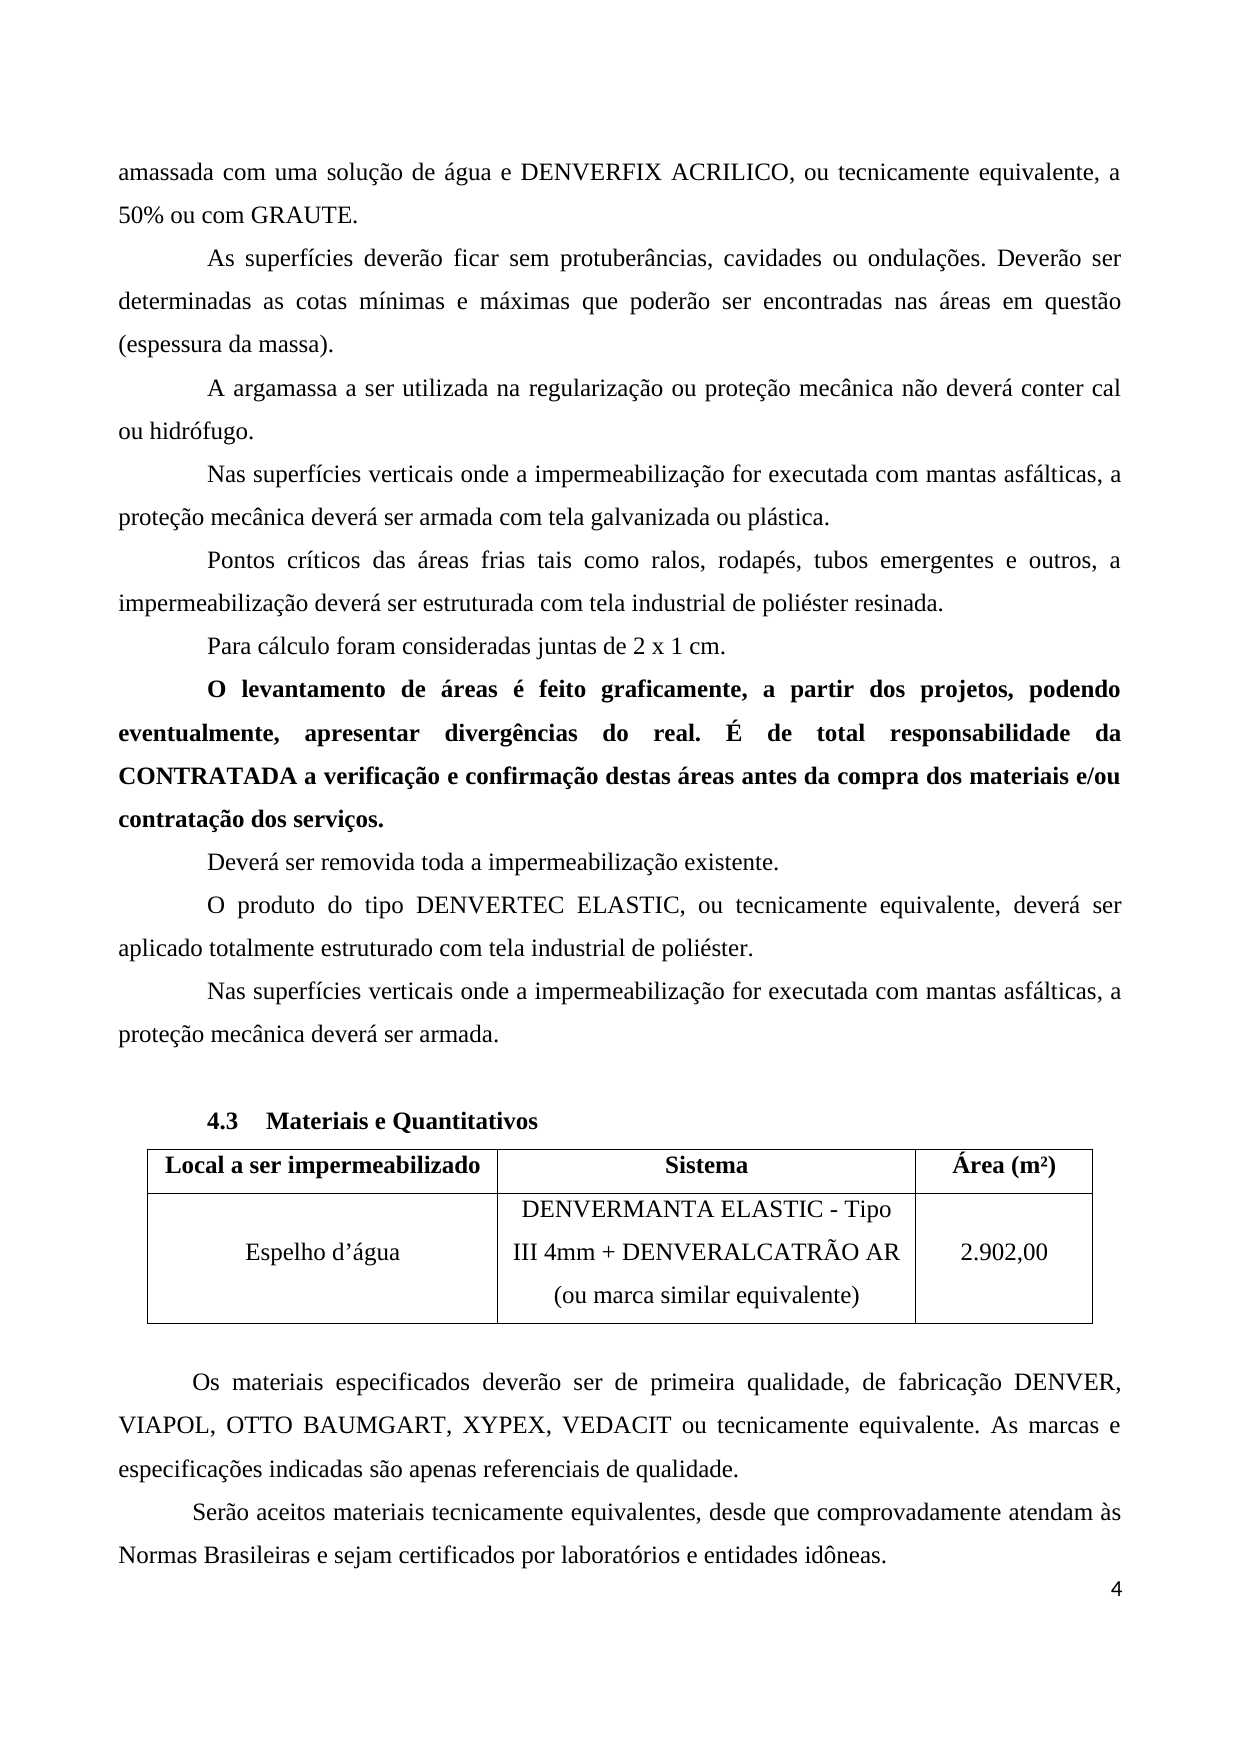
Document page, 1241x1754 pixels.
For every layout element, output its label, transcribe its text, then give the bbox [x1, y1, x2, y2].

text Pontos críticos das áreas frias tais como ralos, rodapés, tubos emergentes e outros, a impermeabilização deverá ser estruturada com tela industrial de poliéster resinada. [118, 545, 1122, 617]
text A argamassa a ser utilizada na regularização ou proteção mecânica não deverá conter cal ou hidrófugo. [118, 373, 1122, 444]
text As superfícies deverão ficar sem protuberâncias, cavidades ou ondulações. Deverão ser determinadas as cotas mínimas e máximas que poderão ser encontradas nas áreas em questão (espessura da massa). [118, 243, 1122, 358]
text Deverá ser removida toda a impermeabilização existente. [118, 847, 1122, 876]
table_cell DENVERMANTA ELASTIC - Tipo III 4mm + DENVERALCATRÃO AR (ou marca similar equivalente) [498, 1194, 915, 1323]
list Materiais e Quantitativos [207, 1106, 1122, 1134]
text Nas superfícies verticais onde a impermeabilização for executada com mantas asfálticas, a proteção mecânica deverá ser armada. [118, 976, 1122, 1048]
table_header Sistema [498, 1150, 915, 1193]
table_cell 2.902,00 [916, 1194, 1092, 1323]
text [118, 157, 1122, 229]
text Nas superfícies verticais onde a impermeabilização for executada com mantas asfálticas, a proteção mecânica deverá ser armada com tela galvanizada ou plástica. [118, 459, 1122, 531]
table_header Área (m²) [916, 1150, 1092, 1193]
list Os materiais especificados deverão ser de primeira qualidade, de fabricação DENVER, VIAPOL, OTTO BAUMGART, XYPEX, VEDACIT ou tecnicamente equivalente. As marcas e especificações indicadas são apenas referenciais de qualidade. [118, 1367, 1122, 1482]
table_header Local a ser impermeabilizado [148, 1150, 497, 1193]
text Para cálculo foram consideradas juntas de 2 x . [118, 631, 1122, 660]
table_cell Espelho d’água [148, 1194, 497, 1323]
text O levantamento de áreas é feito graficamente, a partir dos projetos, podendo eventualmente, apresentar divergências do real. É de total responsabilidade da CONTRATADA a verificação e confirmação destas áreas antes da compra dos materiais e/ou contratação dos serviços. [118, 674, 1122, 833]
list Serão aceitos materiais tecnicamente equivalentes, desde que comprovadamente atendam às Normas Brasileiras e sejam certificados por laboratórios e entidades idôneas. [118, 1497, 1122, 1569]
text O produto do tipo DENVERTEC ELASTIC, ou tecnicamente equivalente, deverá ser aplicado totalmente estruturado com tela industrial de poliéster. [118, 890, 1122, 962]
